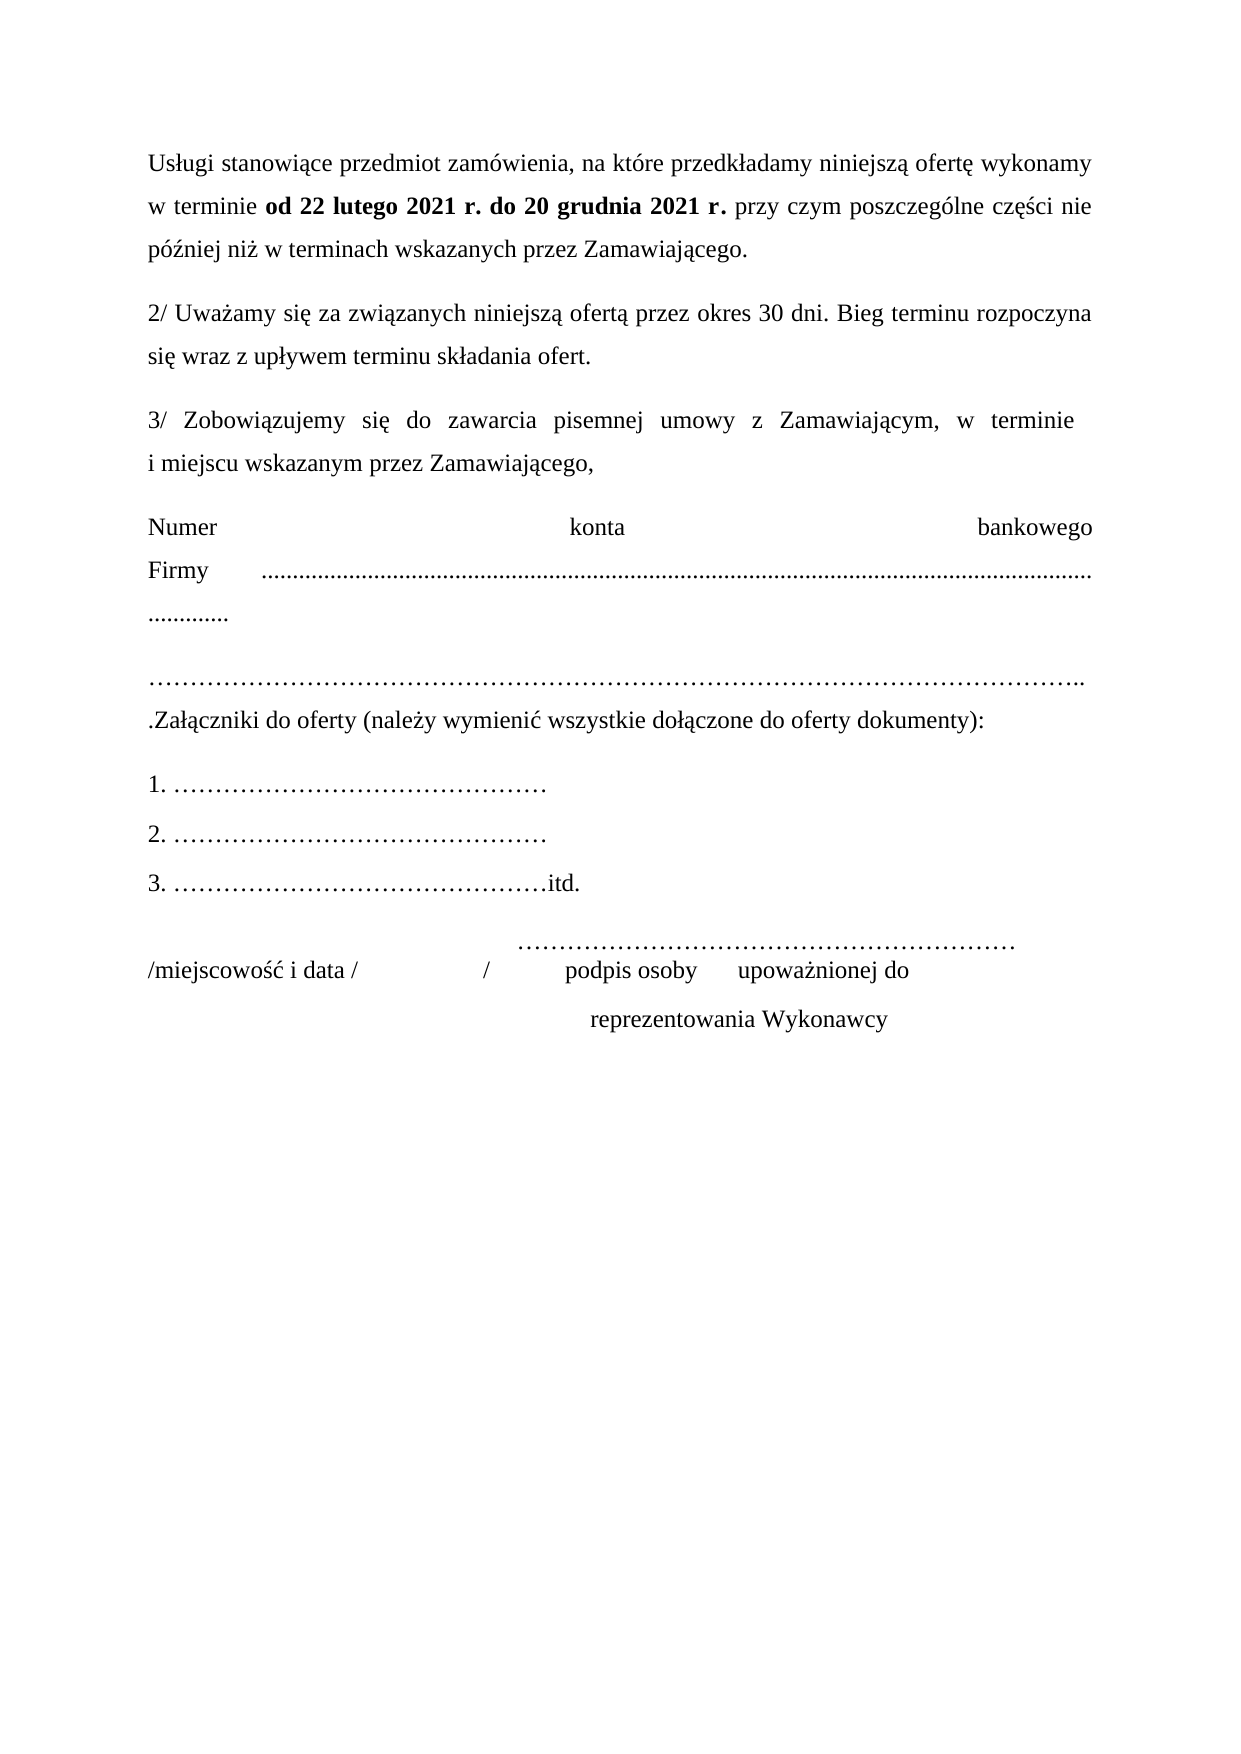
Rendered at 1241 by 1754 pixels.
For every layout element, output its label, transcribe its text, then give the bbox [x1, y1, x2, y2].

text reprezentowania Wykonawcy [516, 1004, 1093, 1033]
text ………………………………………………………………………………………………….. .Załączniki do oferty (należy wymienić wszystkie dołączone do oferty dokumenty): [148, 662, 1093, 734]
text 3/ Zobowiązujemy się do zawarcia pisemnej umowy z Zamawiającym, w terminie i miejscu wskazanym przez Zamawiającego, [148, 405, 1093, 477]
text 2. ……………………………………… [148, 819, 1093, 848]
text Usługi stanowiące przedmiot zamówienia, na które przedkładamy niniejszą ofertę wykonamy w terminie od 22 lutego 2021 r. do 20 grudnia 2021 r. przy czym poszczególne części nie później niż w terminach wskazanych przez Zamawiającego. [148, 148, 1093, 263]
text Numer konta bankowego Firmy .................................................................................................................................................. [148, 512, 1093, 627]
text 1. ……………………………………… [148, 769, 1093, 798]
text 3. ………………………………………itd. …………………………………………………… /miejscowość i data / / podpis osoby upoważnionej do [148, 868, 1093, 983]
text 2/ Uważamy się za związanych niniejszą ofertą przez okres 30 dni. Bieg terminu rozpoczyna się wraz z upływem terminu składania ofert. [148, 298, 1093, 370]
